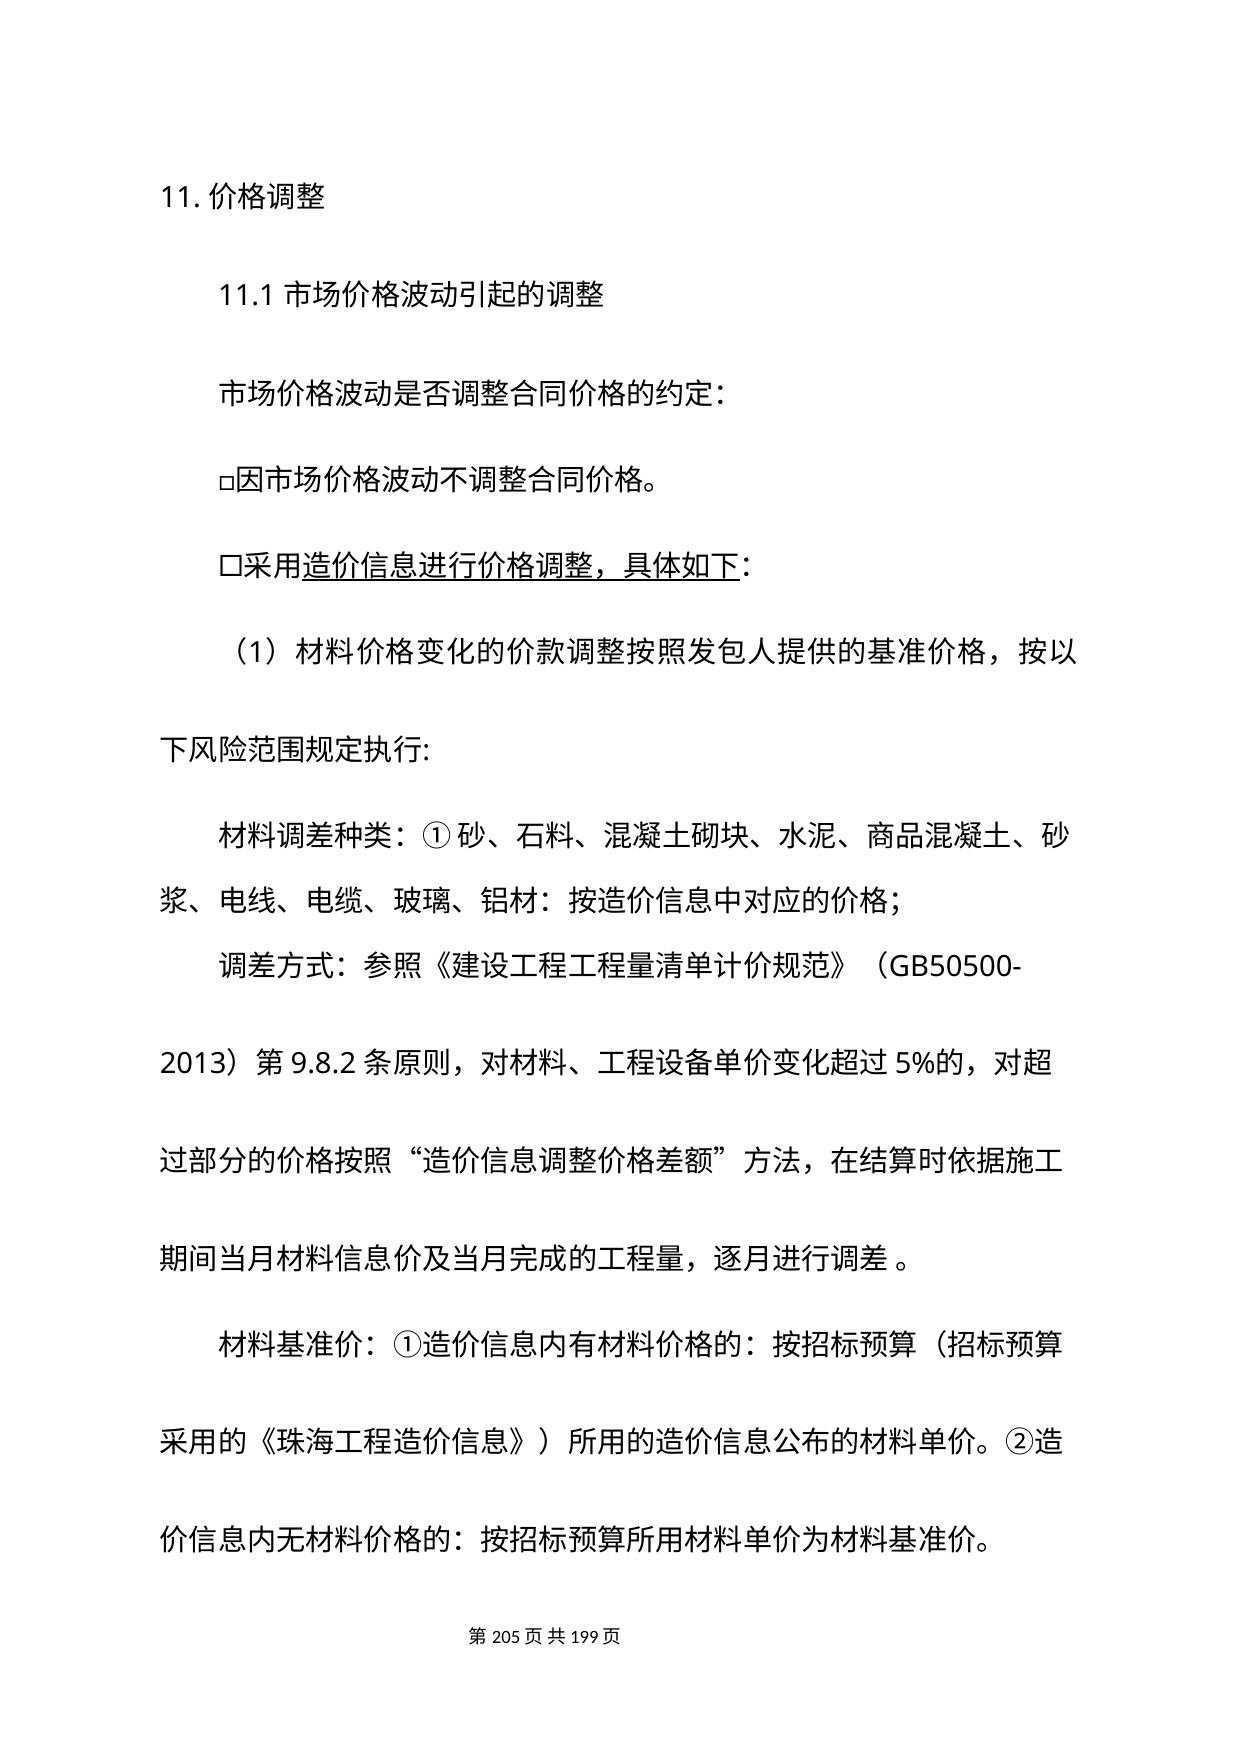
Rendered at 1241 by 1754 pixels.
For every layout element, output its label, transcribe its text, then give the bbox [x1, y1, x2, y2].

text 采用造价信息进行价格调整，具体如下： [159, 532, 1078, 597]
text 调差方式：参照《建设工程工程量清单计价规范》（GB50500-2013）第9.8.2 条原则，对材料、工程设备单价变化超过5%的，对超过部分的价格按照“造价信息调整价格差额”方法，在结算时依据施工期间当月材料信息价及当月完成的工程量，逐月进行调差 。 [159, 931, 1078, 1289]
text 市场价格波动是否调整合同价格的约定： [159, 359, 1078, 424]
subtitle 11. 价格调整 [159, 162, 1078, 227]
text 材料基准价：①造价信息内有材料价格的：按招标预算（招标预算采用的《珠海工程造价信息》）所用的造价信息公布的材料单价。②造价信息内无材料价格的：按招标预算所用材料单价为材料基准价。 [159, 1310, 1078, 1570]
text □因市场价格波动不调整合同价格。 [159, 445, 1078, 510]
text 11.1 市场价格波动引起的调整 [159, 261, 1078, 326]
list 材料调差种类：① 砂、石料、混凝土砌块、水泥、商品混凝土、砂浆、电线、电缆、玻璃、铝材：按造价信息中对应的价格； [159, 801, 1078, 931]
text （1）材料价格变化的价款调整按照发包人提供的基准价格，按以下风险范围规定执行: [159, 618, 1078, 780]
